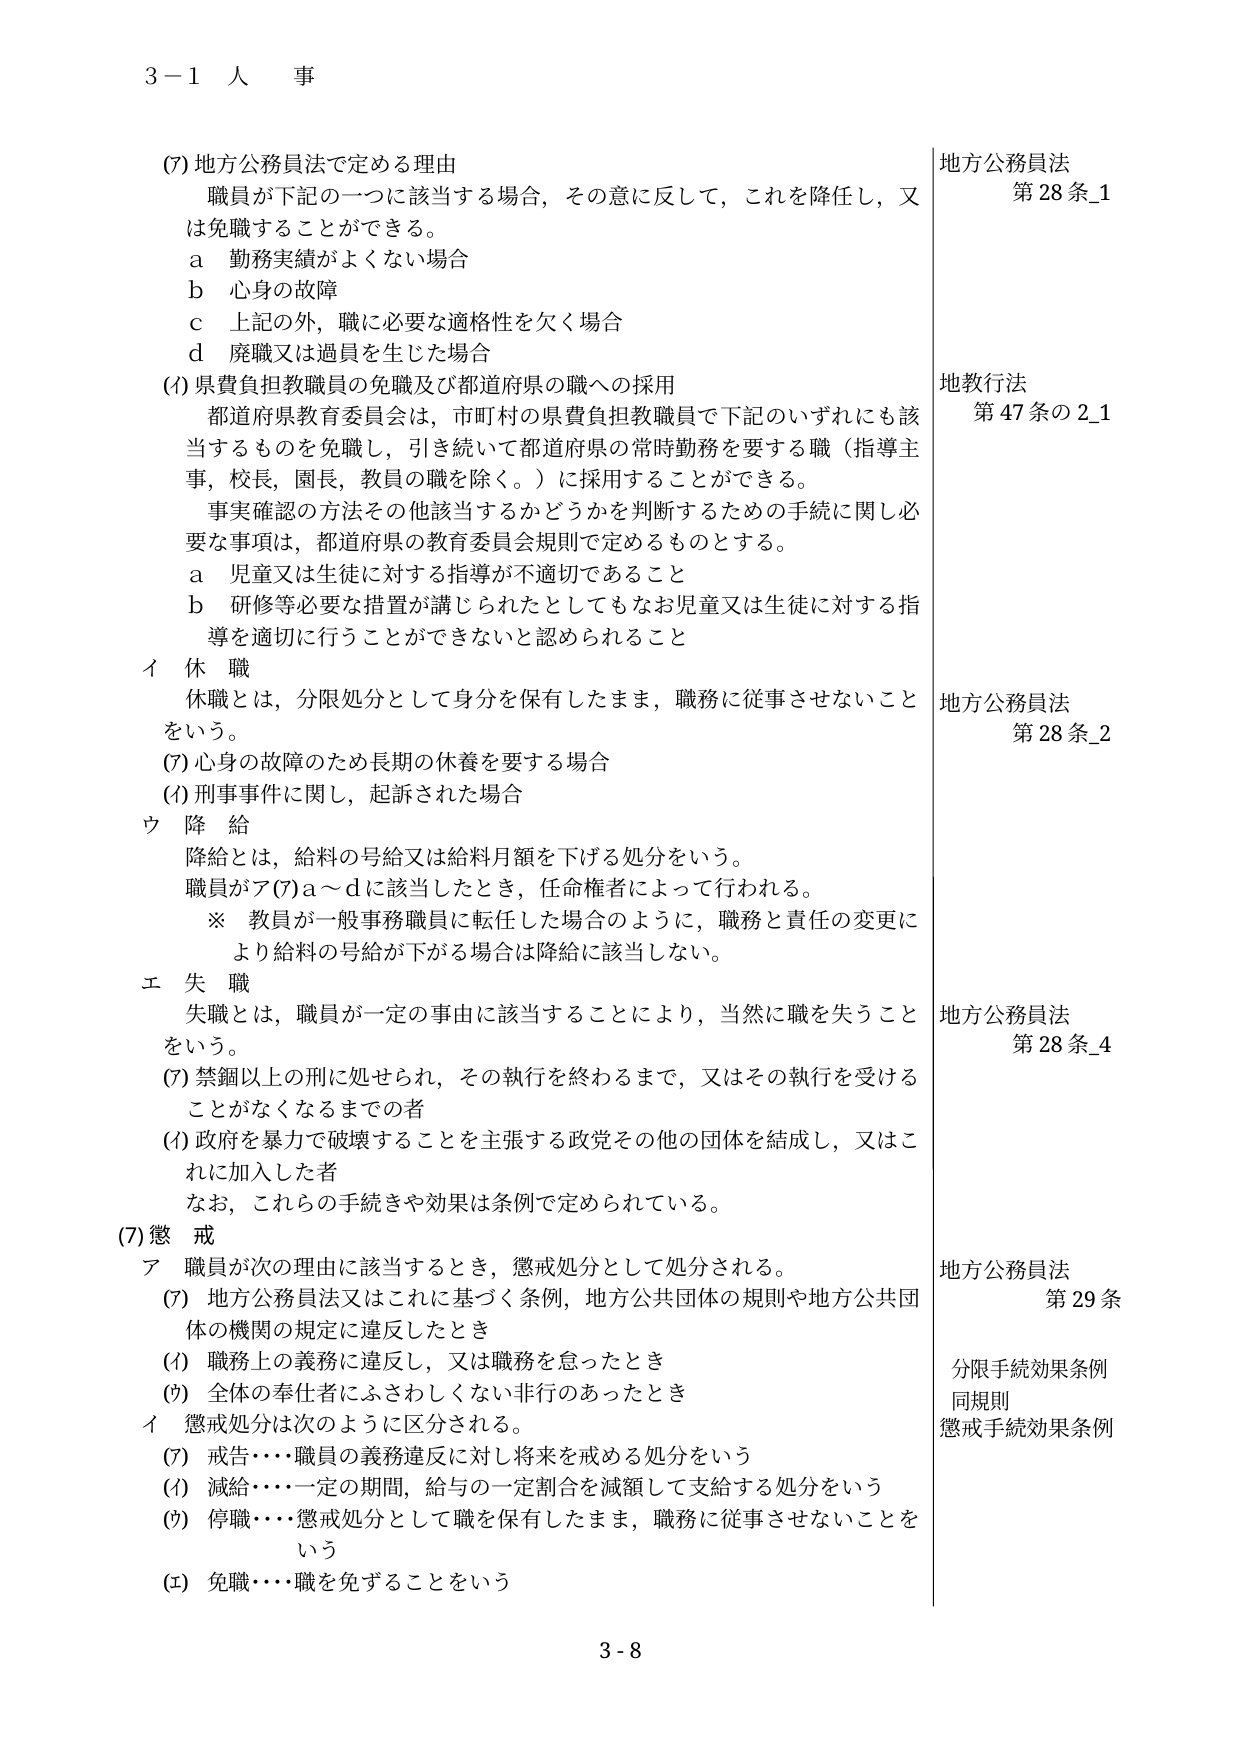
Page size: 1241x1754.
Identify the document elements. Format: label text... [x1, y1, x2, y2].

text (ｱ) 禁錮以上の刑に処せられ，その執行を終わるまで，又はその執行を受けることがなくなるまでの者 [163, 1061, 921, 1124]
text ｂ 心身の故障 [185, 274, 921, 305]
text ｂ 研修等必要な措置が講じられたとしてもなお児童又は生徒に対する指導を適切に行うことができないと認められること [185, 588, 921, 651]
text 降給とは，給料の号給又は給料月額を下げる処分をいう。 [163, 840, 921, 872]
text (ｲ) 政府を暴力で破壊することを主張する政党その他の団体を結成し，又はこれに加入した者 [163, 1124, 921, 1187]
text (ｱ) 心身の故障のため長期の休養を要する場合 [163, 746, 921, 777]
text ア 職員が次の理由に該当するとき，懲戒処分として処分される。 [140, 1250, 921, 1281]
text (ｱ) 戒告････職員の義務違反に対し将来を戒める処分をいう [163, 1439, 921, 1471]
text ｄ 廃職又は過員を生じた場合 [185, 337, 921, 368]
text (ｲ) 減給････一定の期間，給与の一定割合を減額して支給する処分をいう [163, 1471, 921, 1502]
text (ｱ) 地方公務員法で定める理由 [163, 148, 921, 179]
text ウ 降 給 [140, 809, 921, 840]
text ｃ 上記の外，職に必要な適格性を欠く場合 [185, 305, 921, 337]
text ａ 児童又は生徒に対する指導が不適切であること [185, 557, 921, 588]
text (ｲ) 職務上の義務に違反し，又は職務を怠ったとき [163, 1344, 921, 1376]
text 失職とは，職員が一定の事由に該当することにより，当然に職を失うことをいう。 [163, 998, 921, 1061]
text なお，これらの手続きや効果は条例で定められている。 [163, 1187, 921, 1218]
text (ｳ) 停職････懲戒処分として職を保有したまま，職務に従事させないことをいう [163, 1502, 921, 1565]
text (ｴ) 免職････職を免ずることをいう [163, 1565, 921, 1597]
text イ 懲戒処分は次のように区分される。 [140, 1407, 921, 1439]
text 休職とは，分限処分として身分を保有したまま，職務に従事させないことをいう。 [163, 683, 921, 746]
text エ 失 職 [140, 966, 921, 998]
text (ｱ) 地方公務員法又はこれに基づく条例，地方公共団体の規則や地方公共団体の機関の規定に違反したとき [163, 1281, 921, 1344]
text (ｳ) 全体の奉仕者にふさわしくない非行のあったとき [163, 1376, 921, 1407]
text 都道府県教育委員会は，市町村の県費負担教職員で下記のいずれにも該当するものを免職し，引き続いて都道府県の常時勤務を要する職（指導主事，校長，園長，教員の職を除く。）に採用することができる。 [185, 399, 921, 494]
text ａ 勤務実績がよくない場合 [185, 242, 921, 274]
text (ｲ) 刑事事件に関し，起訴された場合 [163, 777, 921, 809]
text 職員が下記の一つに該当する場合，その意に反して，これを降任し，又は免職することができる。 [185, 179, 921, 242]
text 職員がア(ｱ)ａ～ｄに該当したとき，任命権者によって行われる。 [163, 872, 921, 903]
text ※ 教員が一般事務職員に転任した場合のように，職務と責任の変更により給料の号給が下がる場合は降給に該当しない。 [207, 903, 921, 966]
text (ｲ) 県費負担教職員の免職及び都道府県の職への採用 [163, 368, 921, 399]
text (7) 懲 戒 [118, 1218, 921, 1250]
text 事実確認の方法その他該当するかどうかを判断するための手続に関し必要な事項は，都道府県の教育委員会規則で定めるものとする。 [185, 494, 921, 557]
text イ 休 職 [140, 651, 921, 683]
